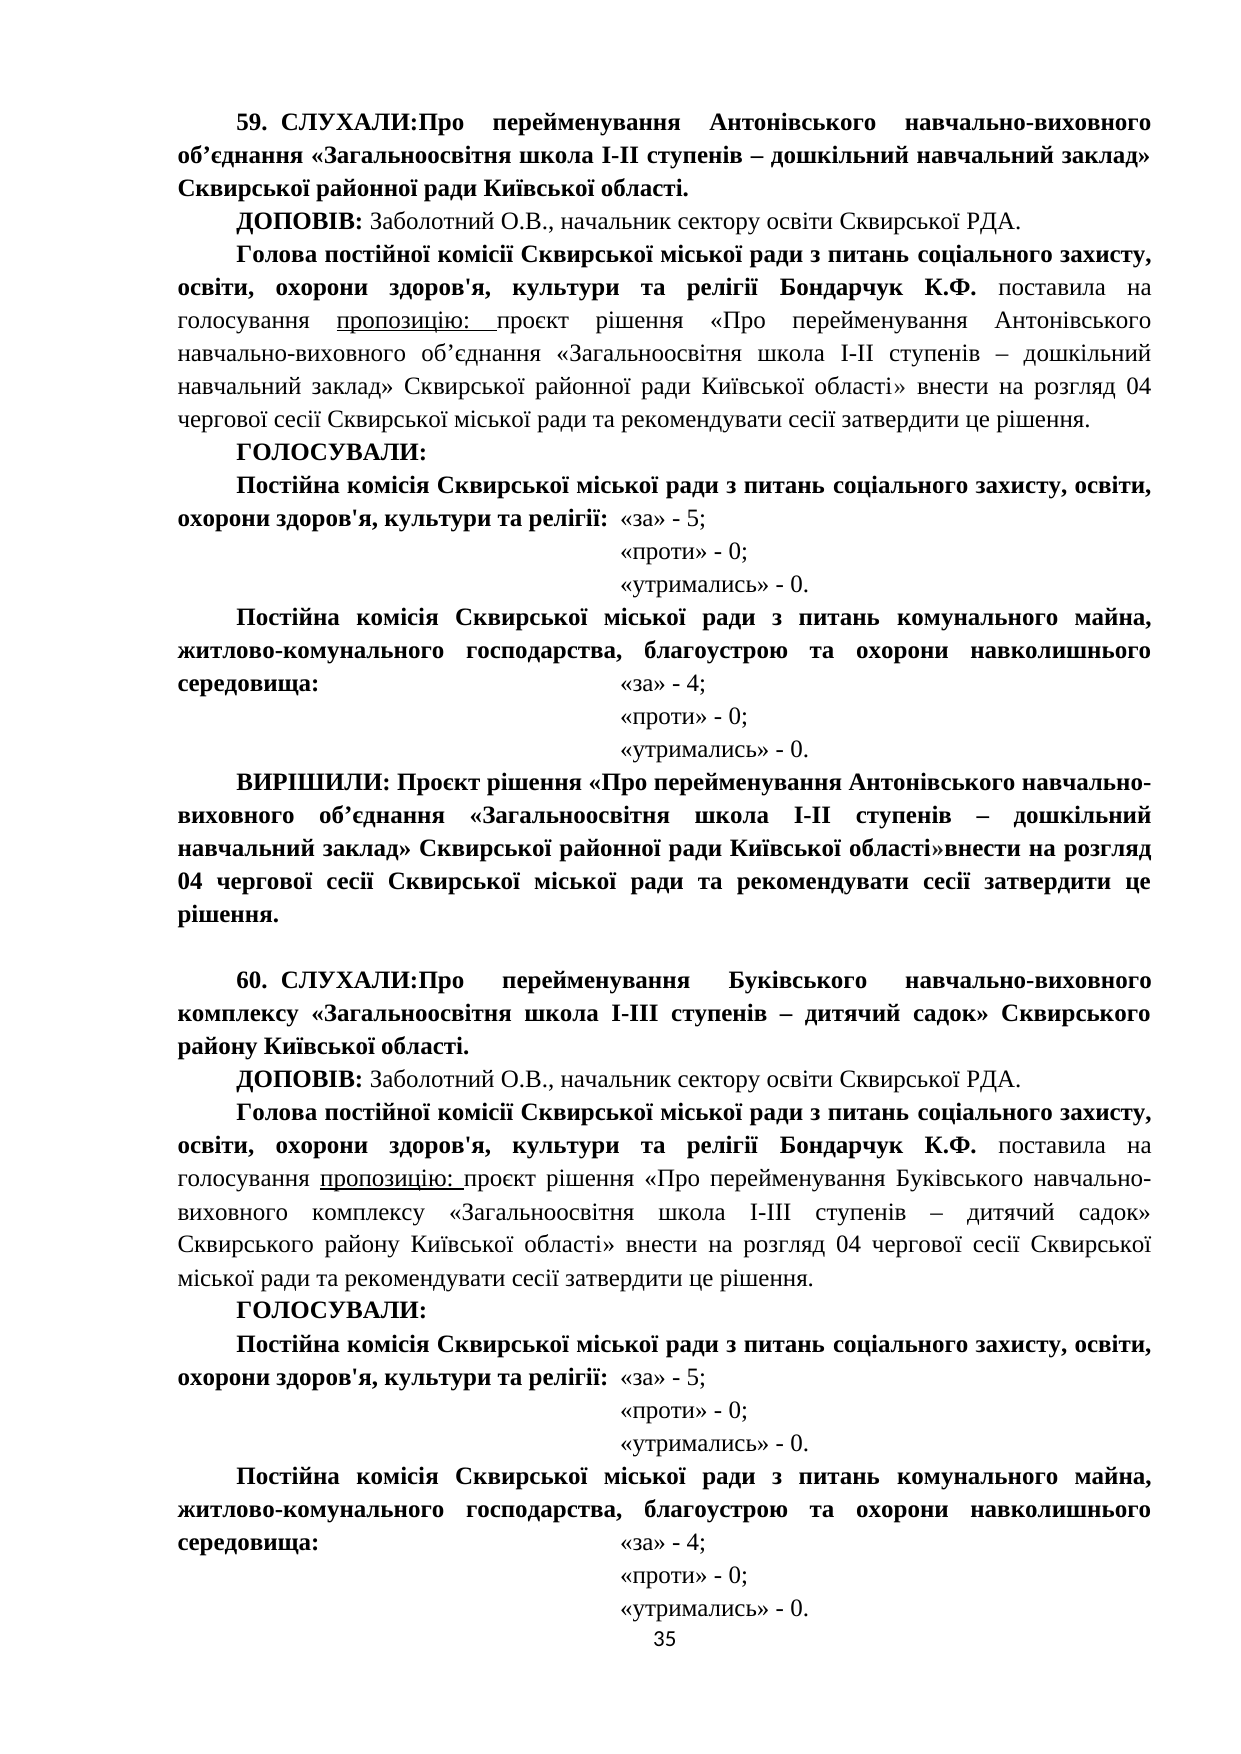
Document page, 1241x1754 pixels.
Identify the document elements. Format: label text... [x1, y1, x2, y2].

list «проти» - 0; [177, 701, 1152, 730]
list «утримались» - 0. [177, 1593, 1152, 1622]
list СЛУХАЛИ:Про перейменування Буківського навчально-виховного комплексу «Загальноосвітня школа І-ІІІ ступенів – дитячий садок» Сквирського району Київської області. [177, 965, 1152, 1060]
text Постійна комісія Сквирської міської ради з питань комунального майна, житлово-комунального господарства, благоустрою та охорони навколишнього середовища: «за» - 4; [177, 602, 1152, 697]
list «проти» - 0; [177, 1560, 1152, 1588]
text Постійна комісія Сквирської міської ради з питань комунального майна, житлово-комунального господарства, благоустрою та охорони навколишнього середовища: «за» - 4; [177, 1461, 1152, 1556]
list ДОПОВІВ: Заболотний О.В., начальник сектору освіти Сквирської РДА. [177, 1064, 1152, 1093]
text ГОЛОСУВАЛИ: [177, 437, 1152, 466]
list «утримались» - 0. [177, 569, 1152, 598]
list «проти» - 0; [177, 1395, 1152, 1423]
list ДОПОВІВ: Заболотний О.В., начальник сектору освіти Сквирської РДА. [177, 206, 1152, 235]
text Постійна комісія Сквирської міської ради з питань соціального захисту, освіти, охорони здоров'я, культури та релігії: «за» - 5; [177, 470, 1152, 532]
list «проти» - 0; [177, 536, 1152, 565]
text Постійна комісія Сквирської міської ради з питань соціального захисту, освіти, охорони здоров'я, культури та релігії: «за» - 5; [177, 1329, 1152, 1390]
text ВИРІШИЛИ: Проєкт рішення «Про перейменування Антонівського навчально-виховного об’єднання «Загальноосвітня школа І-ІІ ступенів – дошкільний навчальний заклад» Сквирської районної ради Київської області»внести на розгляд 04 чергової сесії Сквирської міської ради та рекомендувати сесії затвердити це рішення. [177, 767, 1152, 928]
list «утримались» - 0. [177, 1428, 1152, 1456]
list СЛУХАЛИ:Про перейменування Антонівського навчально-виховного об’єднання «Загальноосвітня школа І-ІІ ступенів – дошкільний навчальний заклад» Сквирської районної ради Київської області. [177, 107, 1152, 202]
text ГОЛОСУВАЛИ: [177, 1296, 1152, 1324]
text Голова постійної комісії Сквирської міської ради з питань соціального захисту, освіти, охорони здоров'я, культури та релігії Бондарчук К.Ф. поставила на голосування пропозицію: проєкт рішення «Про перейменування Антонівського навчально-виховного об’єднання «Загальноосвітня школа І-ІІ ступенів – дошкільний навчальний заклад» Сквирської районної ради Київської області» внести на розгляд 04 чергової сесії Сквирської міської ради та рекомендувати сесії затвердити це рішення. [177, 239, 1152, 433]
text Голова постійної комісії Сквирської міської ради з питань соціального захисту, освіти, охорони здоров'я, культури та релігії Бондарчук К.Ф. поставила на голосування пропозицію: проєкт рішення «Про перейменування Буківського навчально-виховного комплексу «Загальноосвітня школа І-ІІІ ступенів – дитячий садок» Сквирського району Київської області» внести на розгляд 04 чергової сесії Сквирської міської ради та рекомендувати сесії затвердити це рішення. [177, 1097, 1152, 1291]
list «утримались» - 0. [177, 734, 1152, 763]
